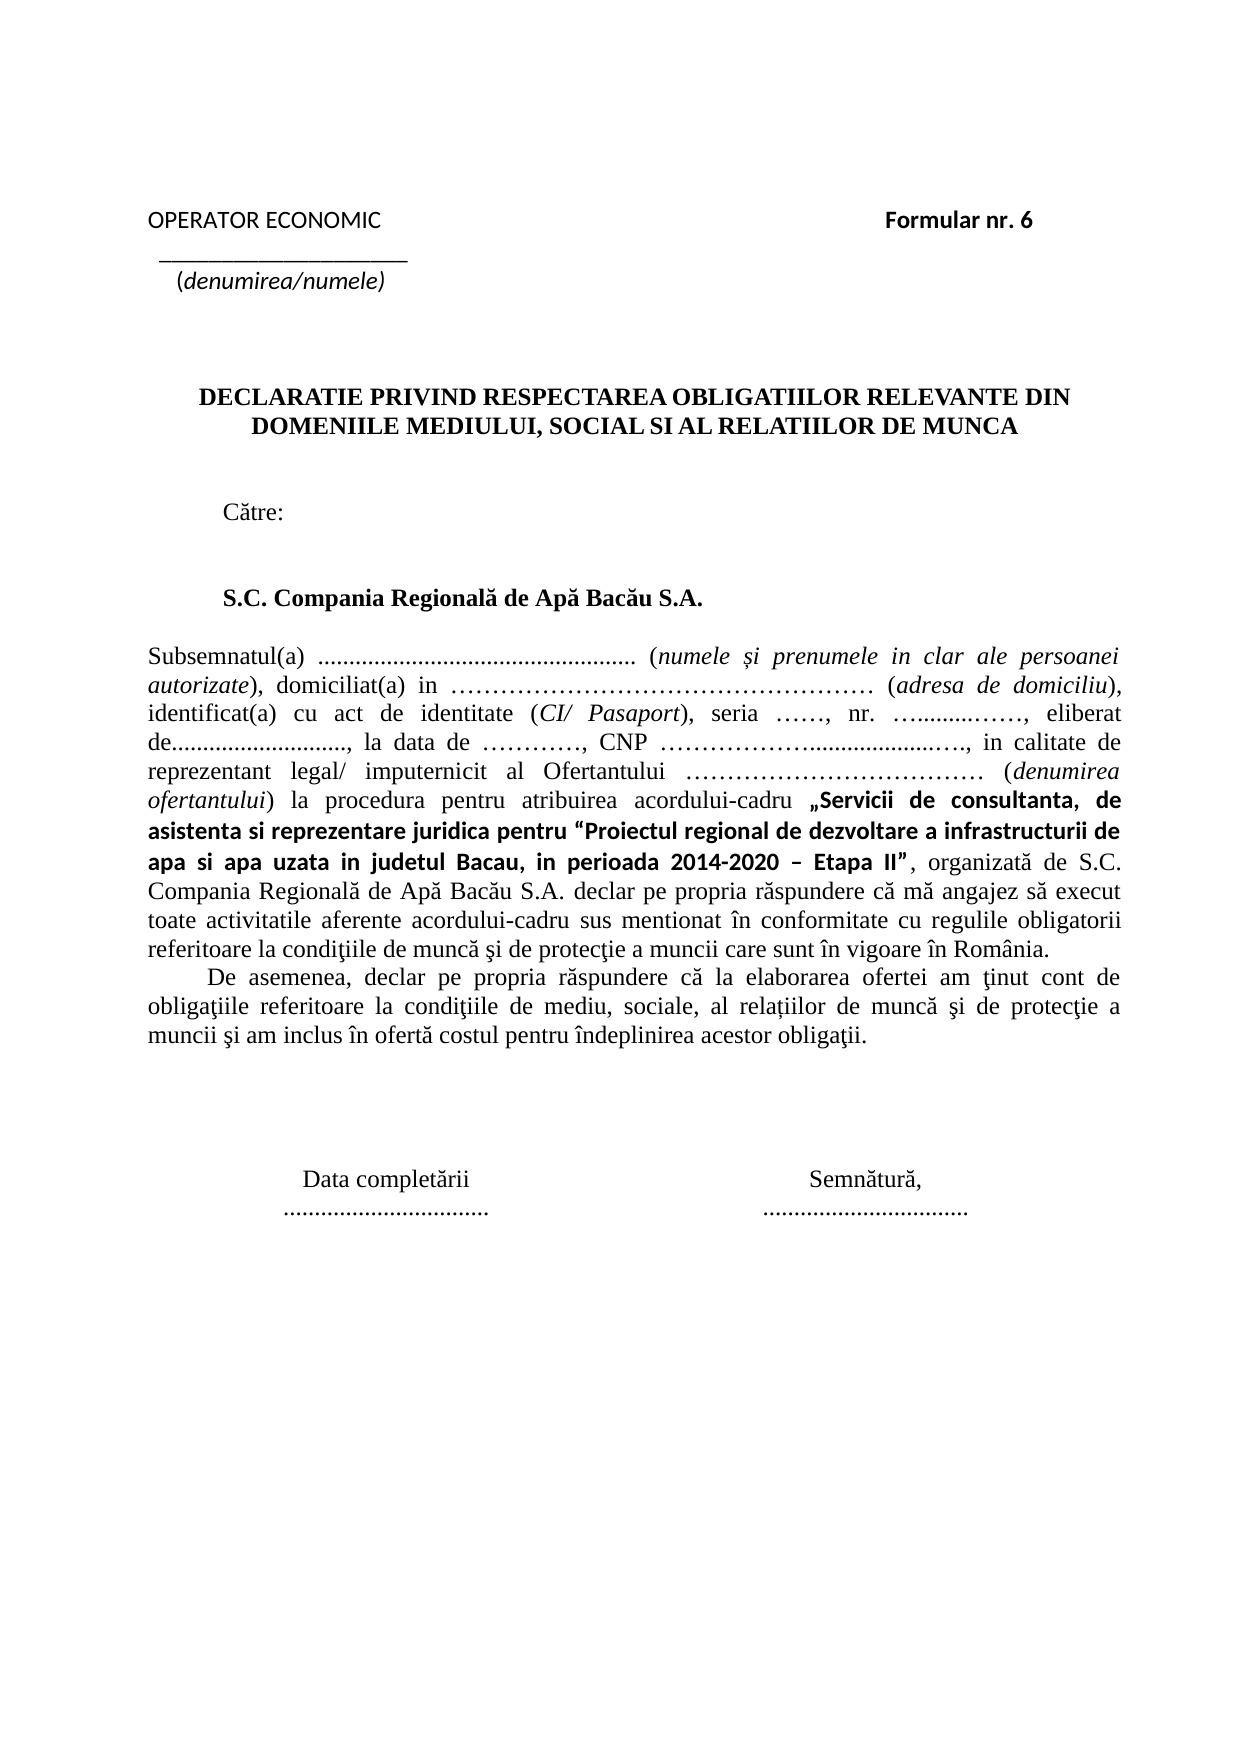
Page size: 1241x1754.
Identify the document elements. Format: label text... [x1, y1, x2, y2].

table_cell ................................. [148, 1193, 624, 1235]
text S.C. Compania Regională de Apă Bacău S.A. [148, 583, 1122, 612]
text Subsemnatul(a) ................................................... (numele și prenumele in clar ale persoanei autorizate), domiciliat(a) in …………………………………………… (adresa de domiciliu), identificat(a) cu act de identitate (CI/ Pasaport), seria ……, nr. ….........……, eliberat de............................, la data de …………, CNP ………………....................…., in calitate de reprezentant legal/ imputernicit al Ofertantului ……………………………… (denumirea ofertantului) la procedura pentru atribuirea acordului-cadru „Servicii de consultanta, de asistenta si reprezentare juridica pentru “Proiectul regional de dezvoltare a infrastructurii de apa si apa uzata in judetul Bacau, in perioada 2014-2020 – Etapa II”, organizată de S.C. Compania Regională de Apă Bacău S.A. declar pe propria răspundere că mă angajez să execut toate activitatile aferente acordului-cadru sus mentionat în conformitate cu regulile obligatorii referitoare la condiţiile de muncă şi de protecţie a muncii care sunt în vigoare în România. [148, 641, 1122, 962]
text ____________________ [148, 235, 1122, 265]
text OPERATOR ECONOMIC Formular nr. 6 [148, 204, 1122, 235]
text (denumirea/numele) [148, 265, 1122, 296]
text DECLARATIE PRIVIND RESPECTAREA OBLIGATIILOR RELEVANTE DIN DOMENIILE MEDIULUI, SOCIAL SI AL RELATIILOR DE MUNCA [148, 382, 1122, 440]
text Către: [148, 497, 1122, 526]
table_cell ................................. [624, 1193, 1107, 1235]
table_header Semnătură, [624, 1164, 1107, 1192]
text De asemenea, declar pe propria răspundere că la elaborarea ofertei am ţinut cont de obligaţiile referitoare la condiţiile de mediu, sociale, al relațiilor de muncă şi de protecţie a muncii şi am inclus în ofertă costul pentru îndeplinirea acestor obligaţii. [148, 962, 1122, 1049]
table_header Data completării [148, 1164, 624, 1192]
